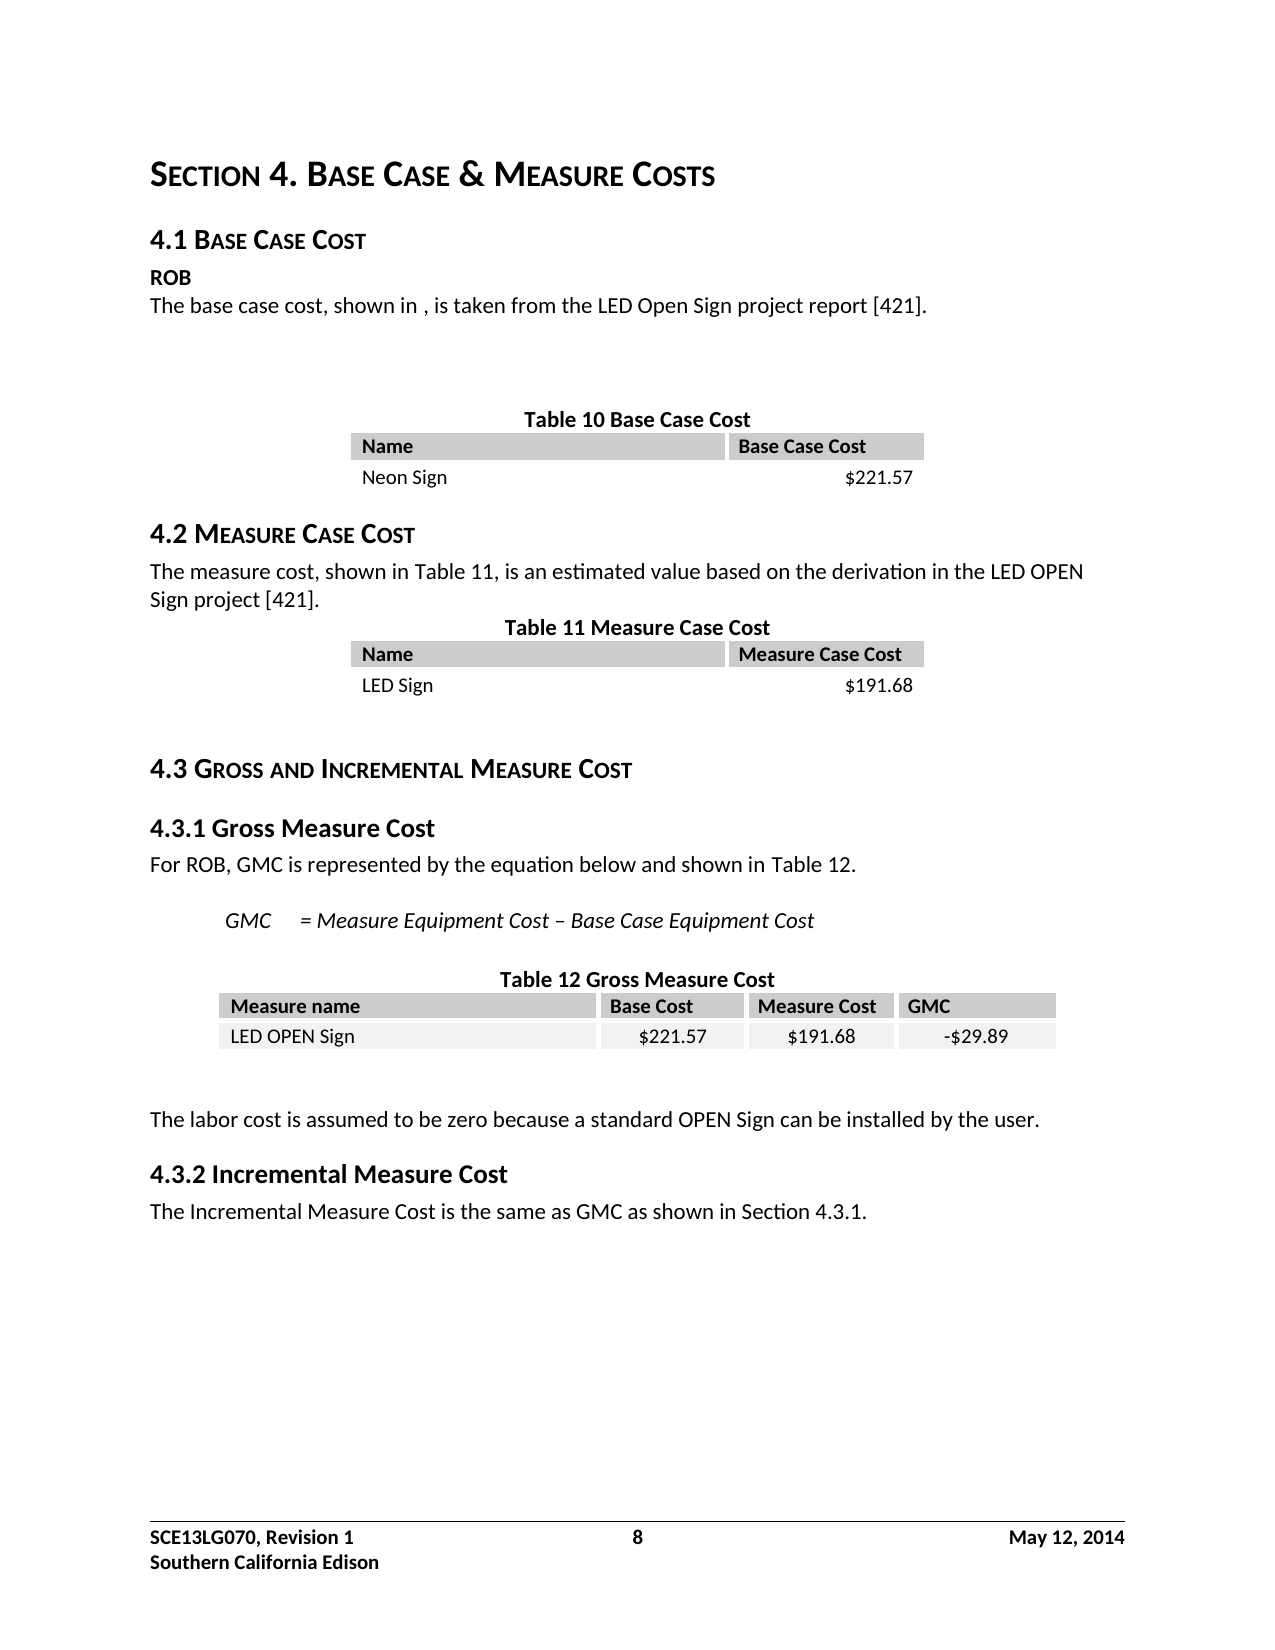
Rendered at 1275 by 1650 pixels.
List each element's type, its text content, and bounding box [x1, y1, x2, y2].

text The Incremental Measure Cost is the same as GMC as shown in Section 4.3.1. [150, 1197, 1125, 1225]
subtitle 4.3.2 Incremental Measure Cost [150, 1158, 1125, 1191]
table_cell LED OPEN Sign [219, 1023, 596, 1049]
table_header GMC [899, 993, 1056, 1018]
text For ROB, GMC is represented by the equation below and shown in Table 12. [150, 851, 1125, 878]
text The labor cost is assumed to be zero because a standard OPEN Sign can be installed by the user. [150, 1105, 1125, 1133]
subtitle 4.3.1 Gross Measure Cost [150, 811, 1125, 844]
text GMC = Measure Equipment Cost – Base Case Equipment Cost [150, 907, 1125, 934]
table_cell Neon Sign [351, 465, 725, 490]
subtitle Section 4. Base Case & Measure Costs [150, 150, 1125, 196]
table_cell LED Sign [351, 672, 725, 698]
table_cell -$29.89 [899, 1023, 1056, 1049]
text ROB [150, 263, 1125, 291]
table_cell $191.68 [729, 672, 924, 698]
table_header Name [351, 433, 725, 460]
table_header Base Cost [601, 993, 744, 1018]
text Table 11 Measure Case Cost [150, 613, 1125, 641]
subtitle 4.1 Base Case Cost [150, 221, 1125, 256]
table_cell $221.57 [601, 1023, 744, 1049]
table_header Name [351, 641, 725, 667]
text The measure cost, shown in Table 11, is an estimated value based on the derivation in the LED OPEN Sign project [421]. [150, 557, 1125, 613]
table_cell $191.68 [749, 1023, 894, 1049]
subtitle 4.2 Measure Case Cost [150, 515, 1125, 551]
table_header Base Case Cost [729, 433, 924, 460]
table_cell $221.57 [729, 465, 924, 490]
text Table 10 Base Case Cost [150, 405, 1125, 433]
table_header Measure Case Cost [729, 641, 924, 667]
table_header Measure Cost [749, 993, 894, 1018]
subtitle 4.3 Gross and Incremental Measure Cost [150, 751, 1125, 786]
table_header Measure name [219, 993, 596, 1018]
text Table 12 Gross Measure Cost [150, 965, 1125, 993]
text The base case cost, shown in Table 10, is taken from the LED Open Sign project report [421]. [150, 291, 1125, 319]
